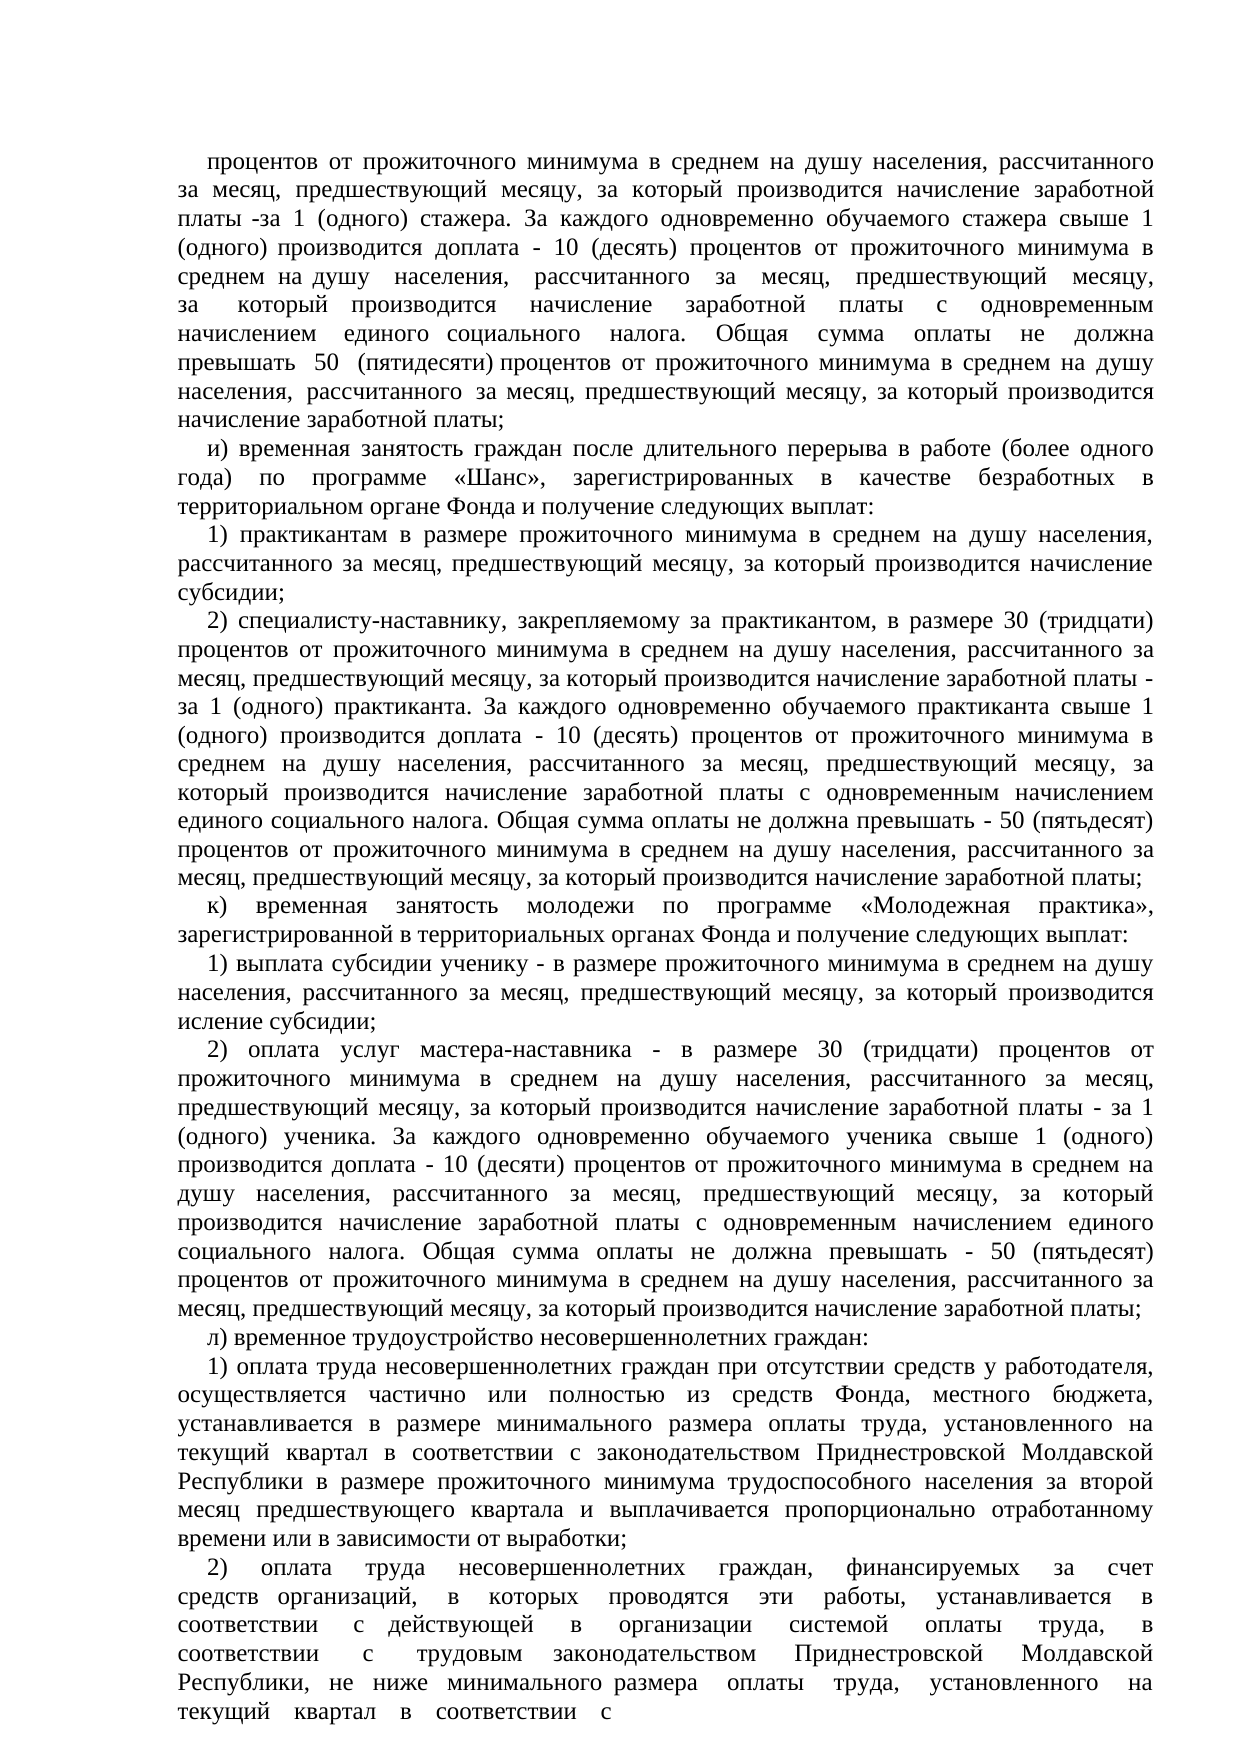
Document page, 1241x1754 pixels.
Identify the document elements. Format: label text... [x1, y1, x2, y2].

text к) временная занятость молодежи по программе «Молодежная практика», зарегистрированной в территориальных органах Фонда и получение следующих выплат: [177, 891, 1154, 948]
text и) временная занятость граждан после длительного перерыва в работе (более одного года) по программе «Шанс», зарегистрированных в качестве безработных в территориальном органе Фонда и получение следующих выплат: [177, 433, 1154, 519]
text 1) выплата субсидии ученику - в размере прожиточного минимума в среднем на душу населения, рассчитанного за месяц, предшествующий месяцу, за который производится исление субсидии; [177, 948, 1154, 1034]
text процентов от прожиточного минимума в среднем на душу населения, рассчитанного за месяц, предшествующий месяцу, за который производится начисление заработной платы -за 1 (одного) стажера. За каждого одновременно обучаемого стажера свыше 1 (одного) производится доплата - 10 (десять) процентов от прожиточного минимума в среднем на душу населения, рассчитанного за месяц, предшествующий месяцу, за который производится начисление заработной платы с одновременным начислением единого социального налога. Общая сумма оплаты не должна превышать 50 (пятидесяти) процентов от прожиточного минимума в среднем на душу населения, рассчитанного за месяц, предшествующий месяцу, за который производится начисление заработной платы; [177, 146, 1154, 433]
text 2) оплата труда несовершеннолетних граждан, финансируемых за счет средств организаций, в которых проводятся эти работы, устанавливается в соответствии с действующей в организации системой оплаты труда, в соответствии с трудовым законодательством Приднестровской Молдавской Республики, не ниже минимального размера оплаты труда, установленного на текущий квартал в соответствии с [177, 1552, 1153, 1724]
text 2) специалисту-наставнику, закрепляемому за практикантом, в размере 30 (тридцати) процентов от прожиточного минимума в среднем на душу населения, рассчитанного за месяц, предшествующий месяцу, за который производится начисление заработной платы -за 1 (одного) практиканта. За каждого одновременно обучаемого практиканта свыше 1 (одного) производится доплата - 10 (десять) процентов от прожиточного минимума в среднем на душу населения, рассчитанного за месяц, предшествующий месяцу, за который производится начисление заработной платы с одновременным начислением единого социального налога. Общая сумма оплаты не должна превышать - 50 (пятьдесят) процентов от прожиточного минимума в среднем на душу населения, рассчитанного за месяц, предшествующий месяцу, за который производится начисление заработной платы; [177, 606, 1154, 891]
text 1) практикантам в размере прожиточного минимума в среднем на душу населения, рассчитанного за месяц, предшествующий месяцу, за который производится начисление субсидии; [177, 519, 1153, 606]
text 1) оплата труда несовершеннолетних граждан при отсутствии средств у работодателя, осуществляется частично или полностью из средств Фонда, местного бюджета, устанавливается в размере минимального размера оплаты труда, установленного на текущий квартал в соответствии с законодательством Приднестровской Молдавской Республики в размере прожиточного минимума трудоспособного населения за второй месяц предшествующего квартала и выплачивается пропорционально отработанному времени или в зависимости от выработки; [177, 1351, 1153, 1552]
text л) временное трудоустройство несовершеннолетних граждан: [207, 1322, 1154, 1351]
text 2) оплата услуг мастера-наставника - в размере 30 (тридцати) процентов от прожиточного минимума в среднем на душу населения, рассчитанного за месяц, предшествующий месяцу, за который производится начисление заработной платы - за 1 (одного) ученика. За каждого одновременно обучаемого ученика свыше 1 (одного) производится доплата - 10 (десяти) процентов от прожиточного минимума в среднем на душу населения, рассчитанного за месяц, предшествующий месяцу, за который производится начисление заработной платы с одновременным начислением единого социального налога. Общая сумма оплаты не должна превышать - 50 (пятьдесят) процентов от прожиточного минимума в среднем на душу населения, рассчитанного за месяц, предшествующий месяцу, за который производится начисление заработной платы; [177, 1034, 1154, 1322]
